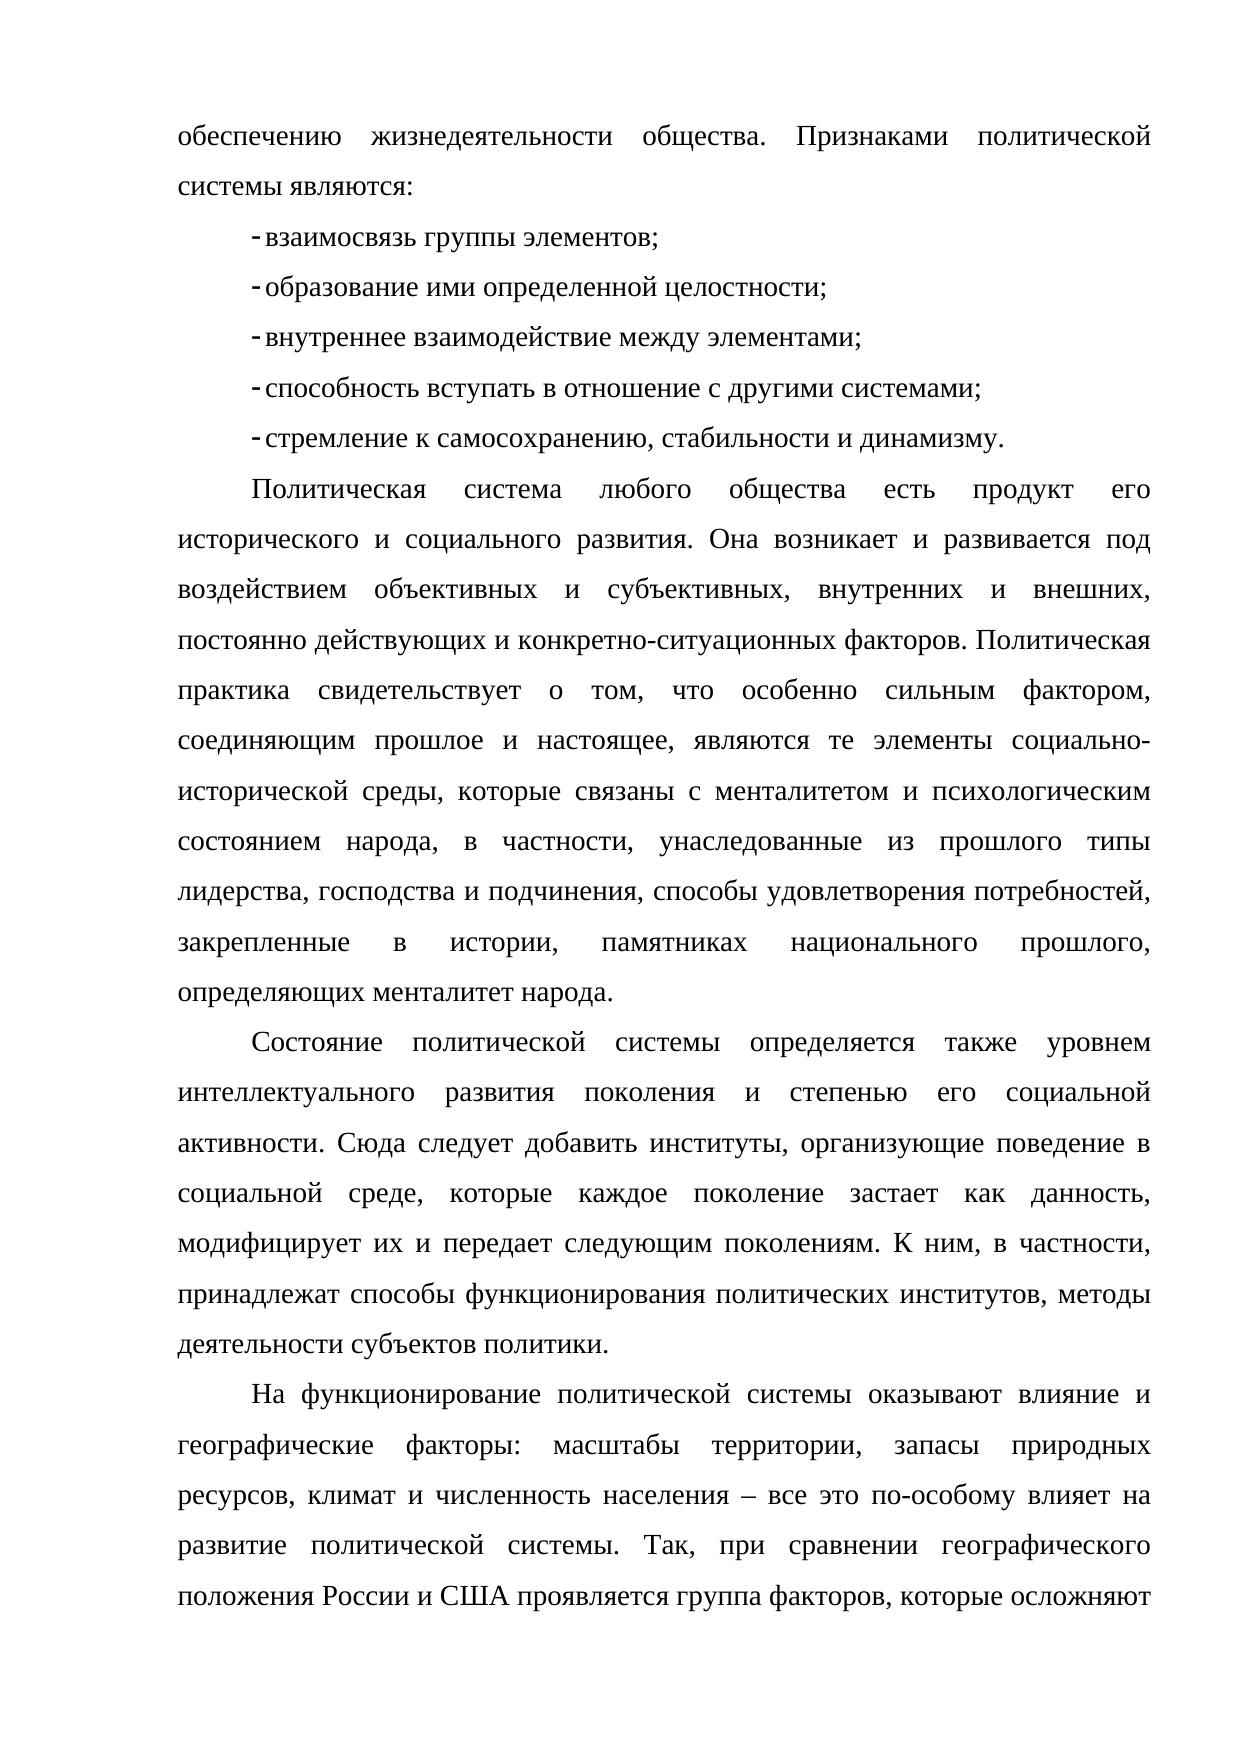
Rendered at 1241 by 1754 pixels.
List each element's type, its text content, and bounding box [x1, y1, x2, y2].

list способность вступать в отношение с другими системами; [177, 370, 1152, 404]
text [177, 1376, 1152, 1611]
list стремление к самосохранению, стабильности и динамизму. [177, 420, 1152, 454]
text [177, 118, 1152, 202]
text Политическая система любого общества есть продукт его исторического и социального развития. Она возникает и развивается под воздействием объективных и субъективных, внутренних и внешних, постоянно действующих и конкретно-ситуационных факторов. Политическая практика свидетельствует о том, что особенно сильным фактором, соединяющим прошлое и настоящее, являются те элементы социально-исторической среды, которые связаны с менталитетом и психологическим состоянием народа, в частности, унаследованные из прошлого типы лидерства, господства и подчинения, способы удовлетворения потребностей, закрепленные в истории, памятниках национального прошлого, определяющих менталитет народа. [177, 471, 1152, 1007]
list внутреннее взаимодействие между элементами; [177, 319, 1152, 353]
text Состояние политической системы определяется также уровнем интеллектуального развития поколения и степенью его социальной активности. Сюда следует добавить институты, организующие поведение в социальной среде, которые каждое поколение застает как данность, модифицирует их и передает следующим поколениям. К ним, в частности, принадлежат способы функционирования политических институтов, методы деятельности субъектов политики. [177, 1024, 1152, 1360]
list взаимосвязь группы элементов; [177, 219, 1152, 252]
list образование ими определенной целостности; [177, 269, 1152, 303]
